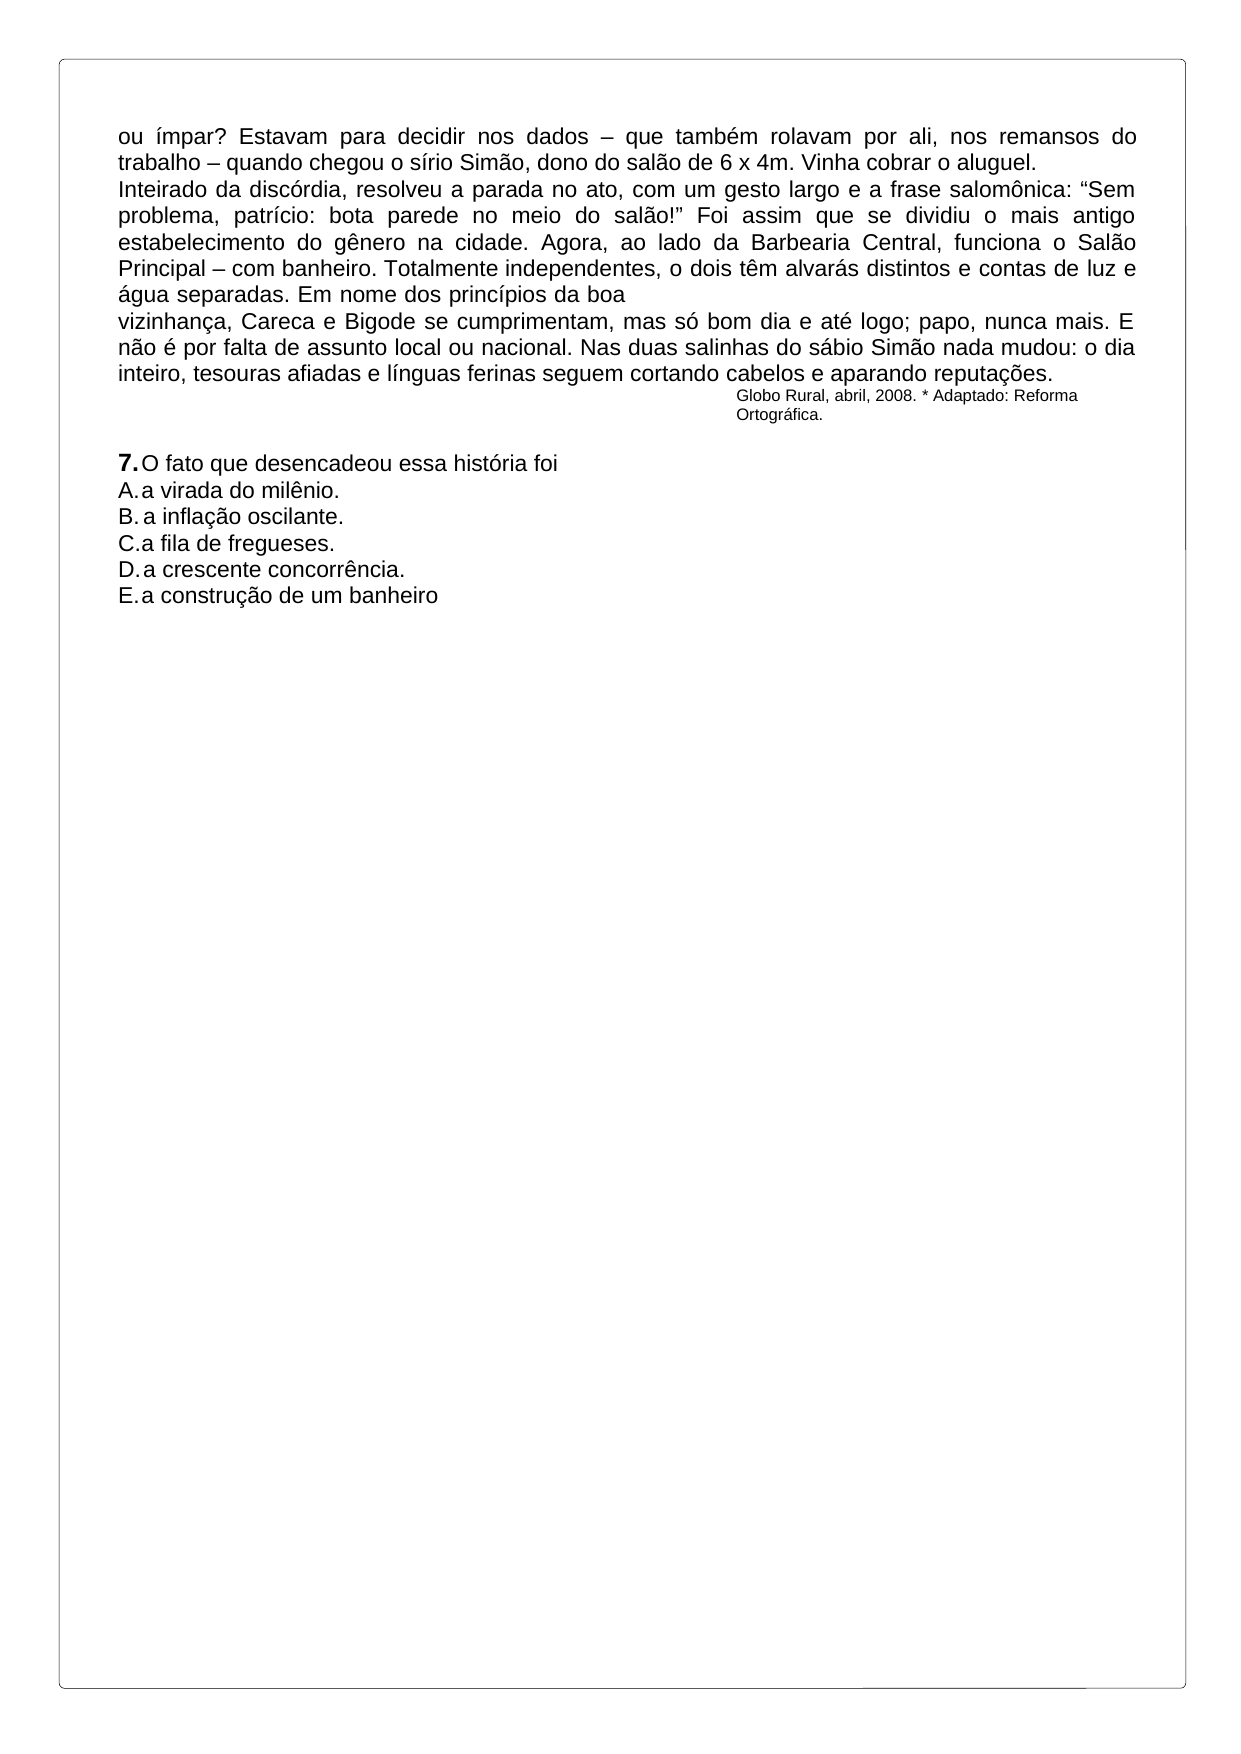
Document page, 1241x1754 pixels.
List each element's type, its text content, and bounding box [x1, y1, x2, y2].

list a fila de fregueses. [118, 530, 1169, 556]
text vizinhança, Careca e Bigode se cumprimentam, mas só bom dia e até logo; papo, nunca mais. E não é por falta de assunto local ou nacional. Nas duas salinhas do sábio Simão nada mudou: o dia inteiro, tesouras afiadas e línguas ferinas seguem cortando cabelos e aparando reputações. [118, 308, 1136, 387]
text Inteirado da discórdia, resolveu a parada no ato, com um gesto largo e a frase salomônica: “Sem problema, patrício: bota parede no meio do salão!” Foi assim que se dividiu o mais antigo estabelecimento do gênero na cidade. Agora, ao lado da Barbearia Central, funciona o Salão Principal – com banheiro. Totalmente independentes, o dois têm alvarás distintos e contas de luz e água separadas. Em nome dos princípios da boa [118, 176, 1137, 308]
list a construção de um banheiro [118, 582, 1169, 609]
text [118, 123, 1137, 176]
list a inflação oscilante. [118, 504, 1169, 530]
list O fato que desencadeou essa história foi [118, 451, 1169, 477]
text Globo Rural, abril, 2008. * Adaptado: Reforma Ortográfica. [736, 387, 1169, 424]
list a crescente concorrência. [118, 556, 1169, 582]
list a virada do milênio. [118, 477, 1169, 503]
